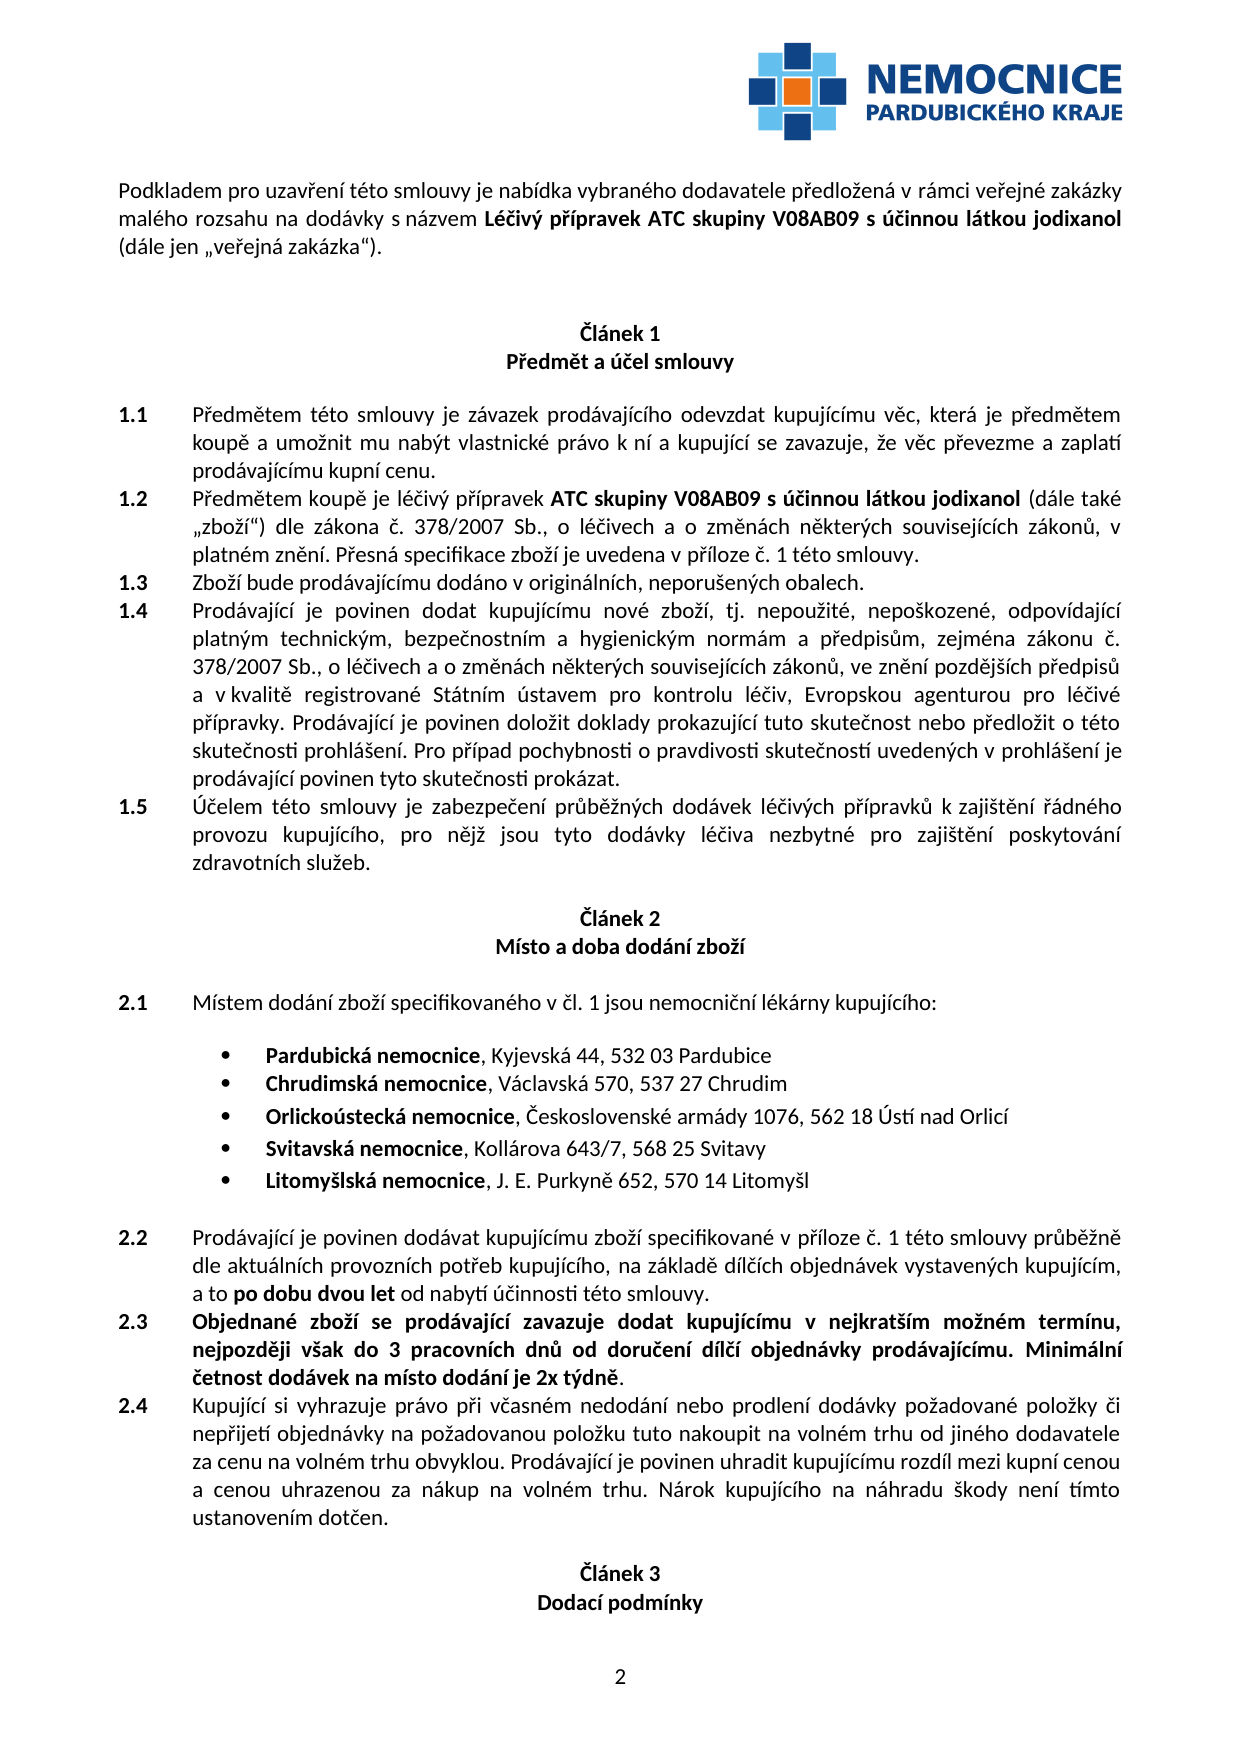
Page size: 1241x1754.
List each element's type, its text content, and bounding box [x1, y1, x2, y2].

list Svitavská nemocnice, Kollárova 643/7, 568 25 Svitavy [193, 1134, 1122, 1162]
text Podkladem pro uzavření této smlouvy je nabídka vybraného dodavatele předložená v rámci veřejné zakázky malého rozsahu na dodávky s názvem Léčivý přípravek ATC skupiny V08AB09 s účinnou látkou jodixanol (dále jen „veřejná zakázka“). [118, 176, 1122, 261]
list Chrudimská nemocnice, Václavská 570, 537 27 Chrudim [193, 1069, 1122, 1098]
list Pardubická nemocnice, Kyjevská 44, 532 03 Pardubice [193, 1042, 1122, 1069]
text Dodací podmínky [118, 1588, 1122, 1616]
text 2.4 Kupující si vyhrazuje právo při včasném nedodání nebo prodlení dodávky požadované položky či nepřijetí objednávky na požadovanou položku tuto nakoupit na volném trhu od jiného dodavatele za cenu na volném trhu obvyklou. Prodávající je povinen uhradit kupujícímu rozdíl mezi kupní cenou a cenou uhrazenou za nákup na volném trhu. Nárok kupujícího na náhradu škody není tímto ustanovením dotčen. [118, 1391, 1122, 1532]
text 2.3 Objednané zboží se prodávající zavazuje dodat kupujícímu v nejkratším možném termínu, nejpozději však do 3 pracovních dnů od doručení dílčí objednávky prodávajícímu. Minimální četnost dodávek na místo dodání je 2x týdně. [118, 1307, 1122, 1391]
text 2.1 Místem dodání zboží specifikovaného v čl. 1 jsou nemocniční lékárny kupujícího: [118, 988, 1122, 1017]
text 2.2 Prodávající je povinen dodávat kupujícímu zboží specifikované v příloze č. 1 této smlouvy průběžně dle aktuálních provozních potřeb kupujícího, na základě dílčích objednávek vystavených kupujícím, a to po dobu dvou let od nabytí účinnosti této smlouvy. [118, 1223, 1122, 1307]
text Místo a doba dodání zboží [118, 932, 1122, 961]
text 1.4 Prodávající je povinen dodat kupujícímu nové zboží, tj. nepoužité, nepoškozené, odpovídající platným technickým, bezpečnostním a hygienickým normám a předpisům, zejména zákonu č. 378/2007 Sb., o léčivech a o změnách některých souvisejících zákonů, ve znění pozdějších předpisů a v kvalitě registrované Státním ústavem pro kontrolu léčiv, Evropskou agenturou pro léčivé přípravky. Prodávající je povinen doložit doklady prokazující tuto skutečnost nebo předložit o této skutečnosti prohlášení. Pro případ pochybnosti o pravdivosti skutečností uvedených v prohlášení je prodávající povinen tyto skutečnosti prokázat. [118, 596, 1122, 792]
text 1.5 Účelem této smlouvy je zabezpečení průběžných dodávek léčivých přípravků k zajištění řádného provozu kupujícího, pro nějž jsou tyto dodávky léčiva nezbytné pro zajištění poskytování zdravotních služeb. [118, 792, 1122, 876]
text Článek 1 [118, 319, 1122, 347]
text Článek 2 [118, 904, 1122, 932]
list Litomyšlská nemocnice, J. E. Purkyně 652, 570 14 Litomyšl [193, 1166, 1122, 1194]
text 1.3 Zboží bude prodávajícímu dodáno v originálních, neporušených obalech. [118, 568, 1122, 596]
text Článek 3 [118, 1559, 1122, 1588]
subtitle 1.1 Předmětem této smlouvy je závazek prodávajícího odevzdat kupujícímu věc, která je předmětem koupě a umožnit mu nabýt vlastnické právo k ní a kupující se zavazuje, že věc převezme a zaplatí prodávajícímu kupní cenu. [118, 400, 1122, 484]
text 1.2 Předmětem koupě je léčivý přípravek ATC skupiny V08AB09 s účinnou látkou jodixanol (dále také „zboží“) dle zákona č. 378/2007 Sb., o léčivech a o změnách některých souvisejících zákonů, v platném znění. Přesná specifikace zboží je uvedena v příloze č. 1 této smlouvy. [118, 484, 1122, 568]
list Orlickoústecká nemocnice, Československé armády 1076, 562 18 Ústí nad Orlicí [193, 1102, 1122, 1130]
text Předmět a účel smlouvy [118, 347, 1122, 375]
picture [747, 41, 1123, 142]
